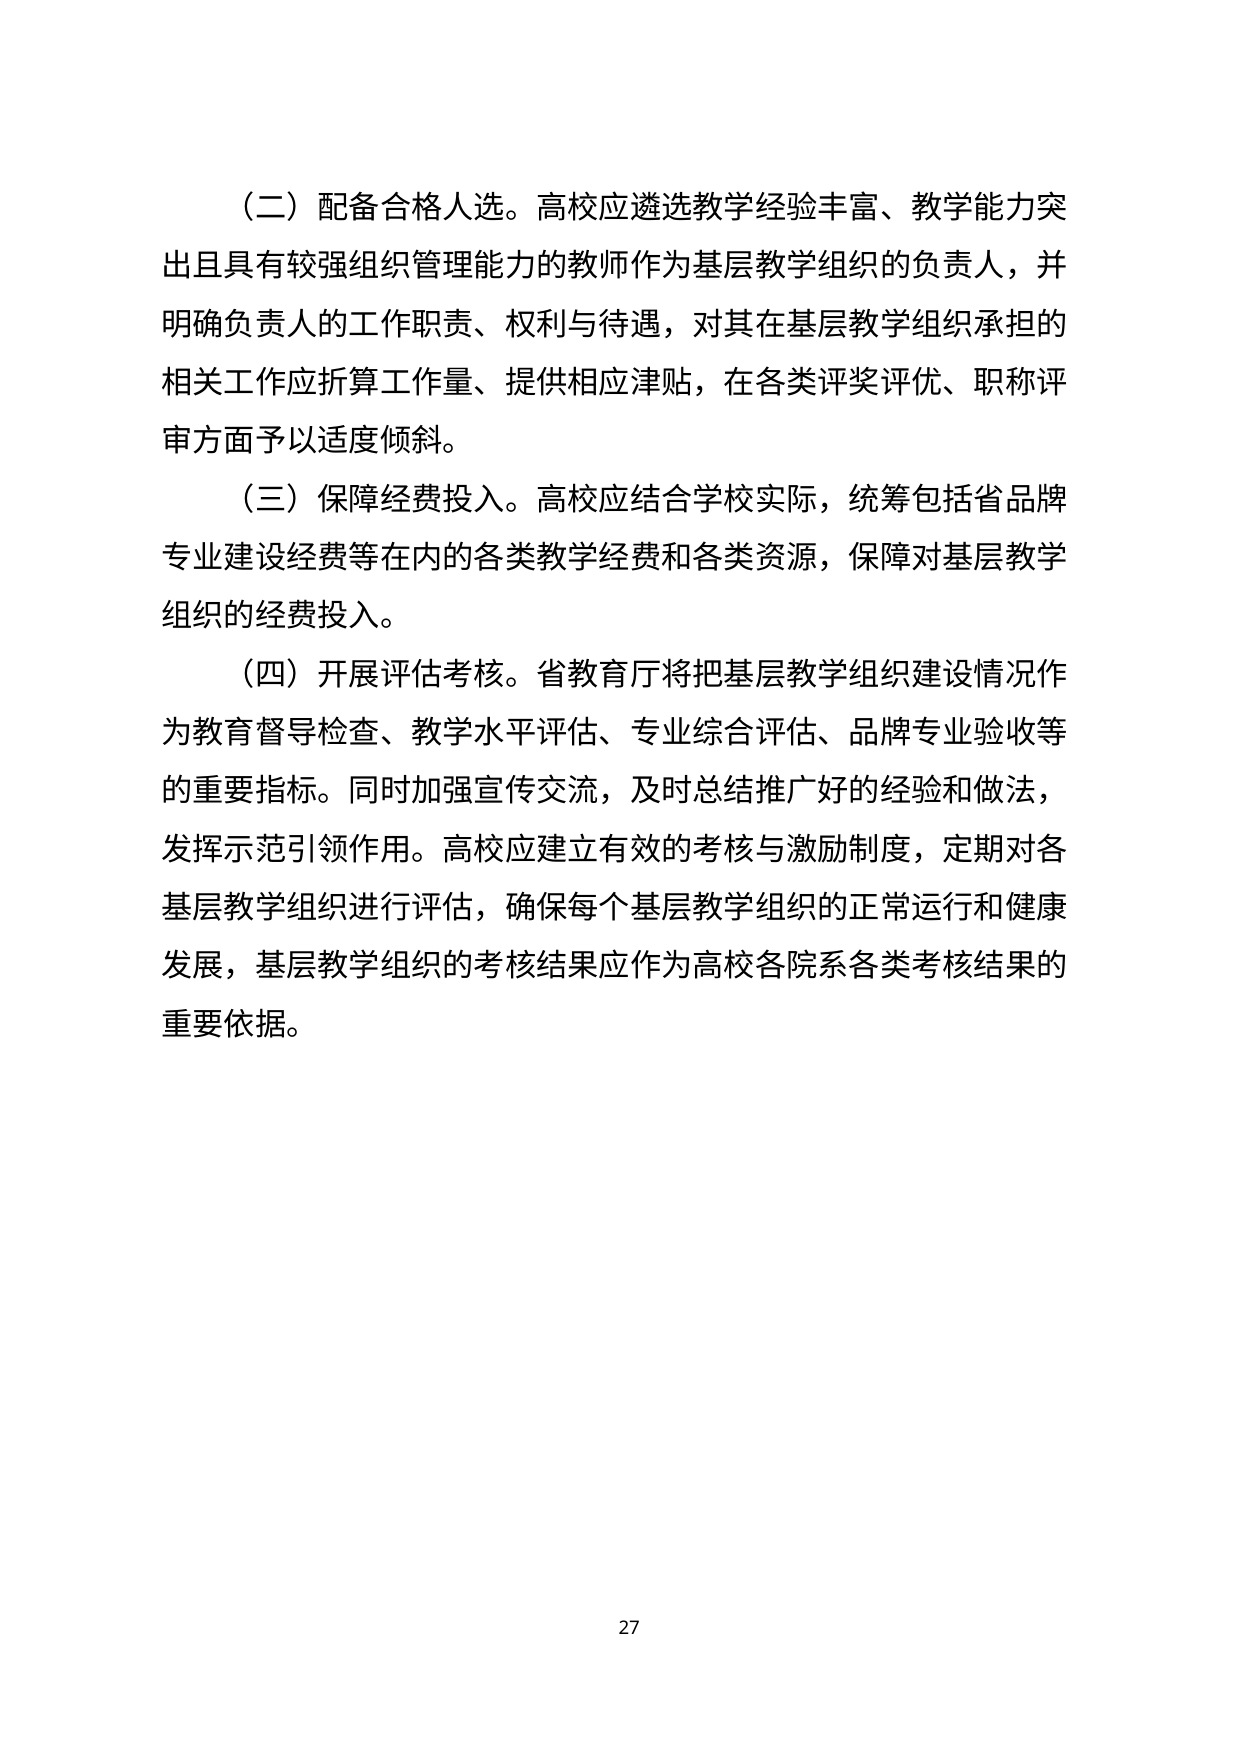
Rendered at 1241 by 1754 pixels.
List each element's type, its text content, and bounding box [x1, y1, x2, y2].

text （四）开展评估考核。省教育厅将把基层教学组织建设情况作为教育督导检查、教学水平评估、专业综合评估、品牌专业验收等的重要指标。同时加强宣传交流，及时总结推广好的经验和做法，发挥示范引领作用。高校应建立有效的考核与激励制度，定期对各基层教学组织进行评估，确保每个基层教学组织的正常运行和健康发展，基层教学组织的考核结果应作为高校各院系各类考核结果的重要依据。 [161, 638, 1097, 1047]
text （二）配备合格人选。高校应遴选教学经验丰富、教学能力突出且具有较强组织管理能力的教师作为基层教学组织的负责人，并明确负责人的工作职责、权利与待遇，对其在基层教学组织承担的相关工作应折算工作量、提供相应津贴，在各类评奖评优、职称评审方面予以适度倾斜。 [161, 172, 1097, 463]
text （三）保障经费投入。高校应结合学校实际，统筹包括省品牌专业建设经费等在内的各类教学经费和各类资源，保障对基层教学组织的经费投入。 [161, 463, 1097, 638]
